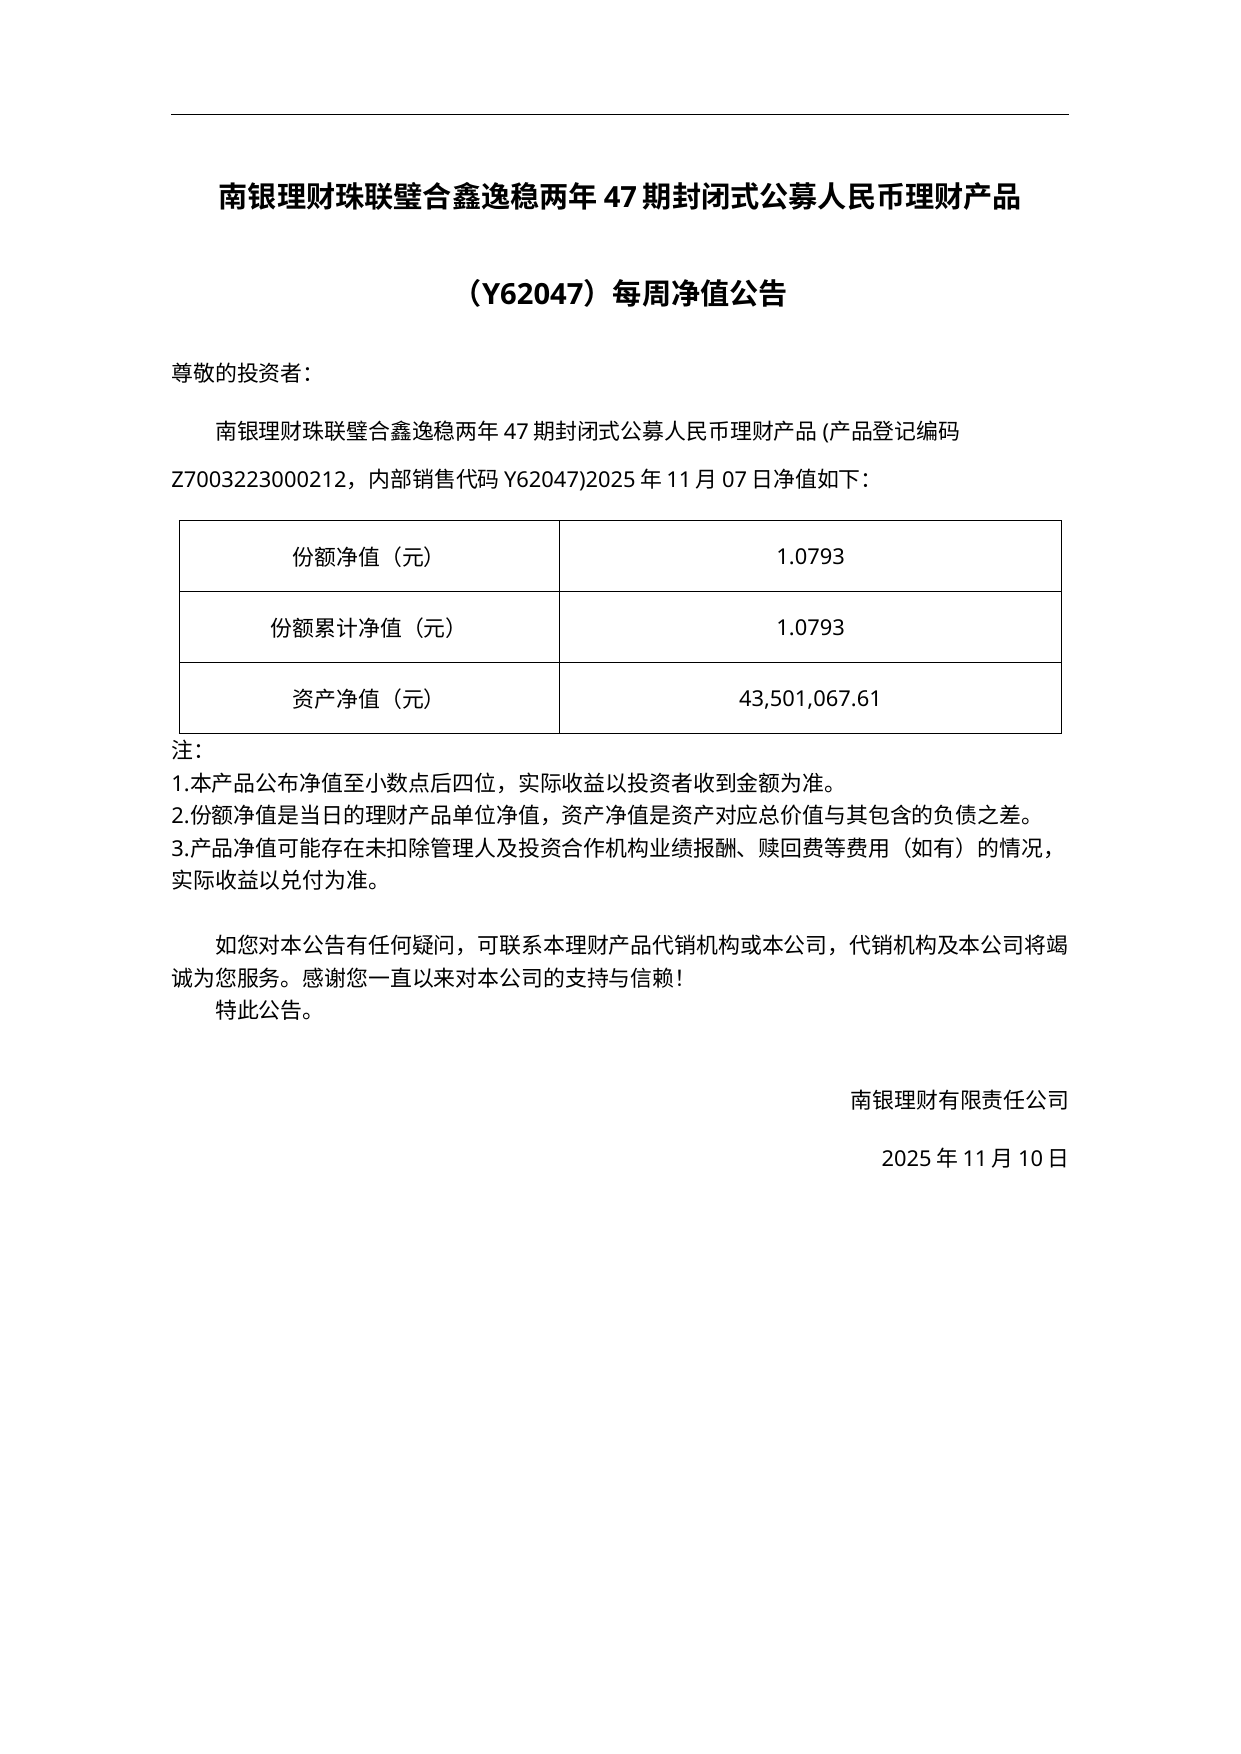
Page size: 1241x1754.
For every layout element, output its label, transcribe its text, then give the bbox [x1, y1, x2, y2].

text 1.本产品公布净值至小数点后四位，实际收益以投资者收到金额为准。 [171, 765, 1069, 798]
text 如您对本公告有任何疑问，可联系本理财产品代销机构或本公司，代销机构及本公司将竭诚为您服务。感谢您一直以来对本公司的支持与信赖！ [171, 928, 1069, 993]
text 2025年11月10日 [171, 1140, 1069, 1173]
text 注： [171, 733, 1069, 765]
table_cell 资产净值（元） [180, 663, 559, 733]
text 南银理财珠联璧合鑫逸稳两年47期封闭式公募人民币理财产品（Y62047）每周净值公告 [171, 162, 1069, 324]
table_cell 1.0793 [560, 592, 1061, 662]
text 南银理财珠联璧合鑫逸稳两年47期封闭式公募人民币理财产品 (产品登记编码Z7003223000212，内部销售代码Y62047)2025年11月07日净值如下： [171, 413, 1069, 494]
text 尊敬的投资者： [171, 355, 1069, 388]
text 3.产品净值可能存在未扣除管理人及投资合作机构业绩报酬、赎回费等费用（如有）的情况，实际收益以兑付为准。 [171, 830, 1069, 895]
text 南银理财有限责任公司 [171, 1082, 1069, 1115]
text 特此公告。 [171, 993, 1069, 1025]
text 2.份额净值是当日的理财产品单位净值，资产净值是资产对应总价值与其包含的负债之差。 [171, 798, 1069, 830]
table_header 1.0793 [560, 521, 1061, 591]
table_cell 份额累计净值（元） [180, 592, 559, 662]
table_header 份额净值（元） [180, 521, 559, 591]
table_cell 43,501,067.61 [560, 663, 1061, 733]
